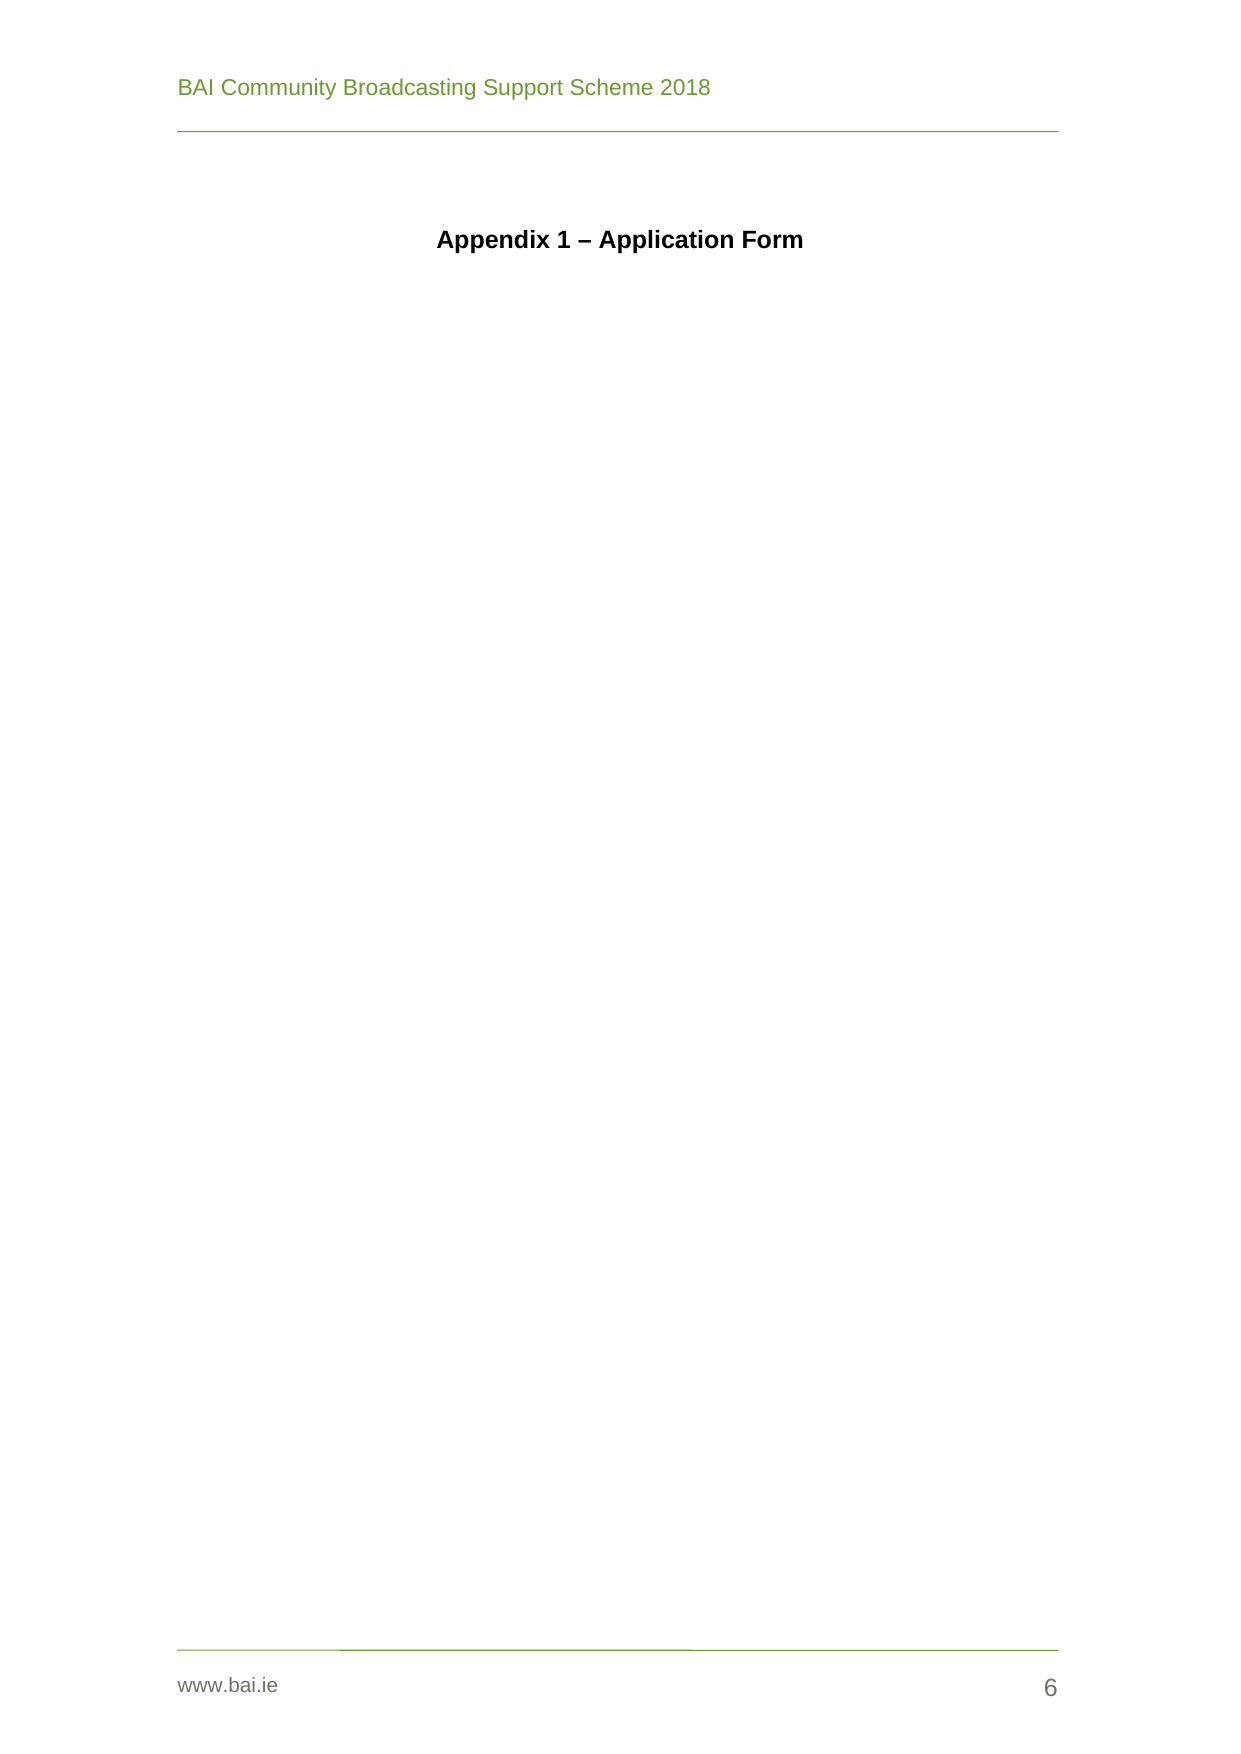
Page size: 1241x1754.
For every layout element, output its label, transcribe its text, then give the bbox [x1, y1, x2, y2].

text Appendix 1 – Application Form [177, 223, 1063, 254]
